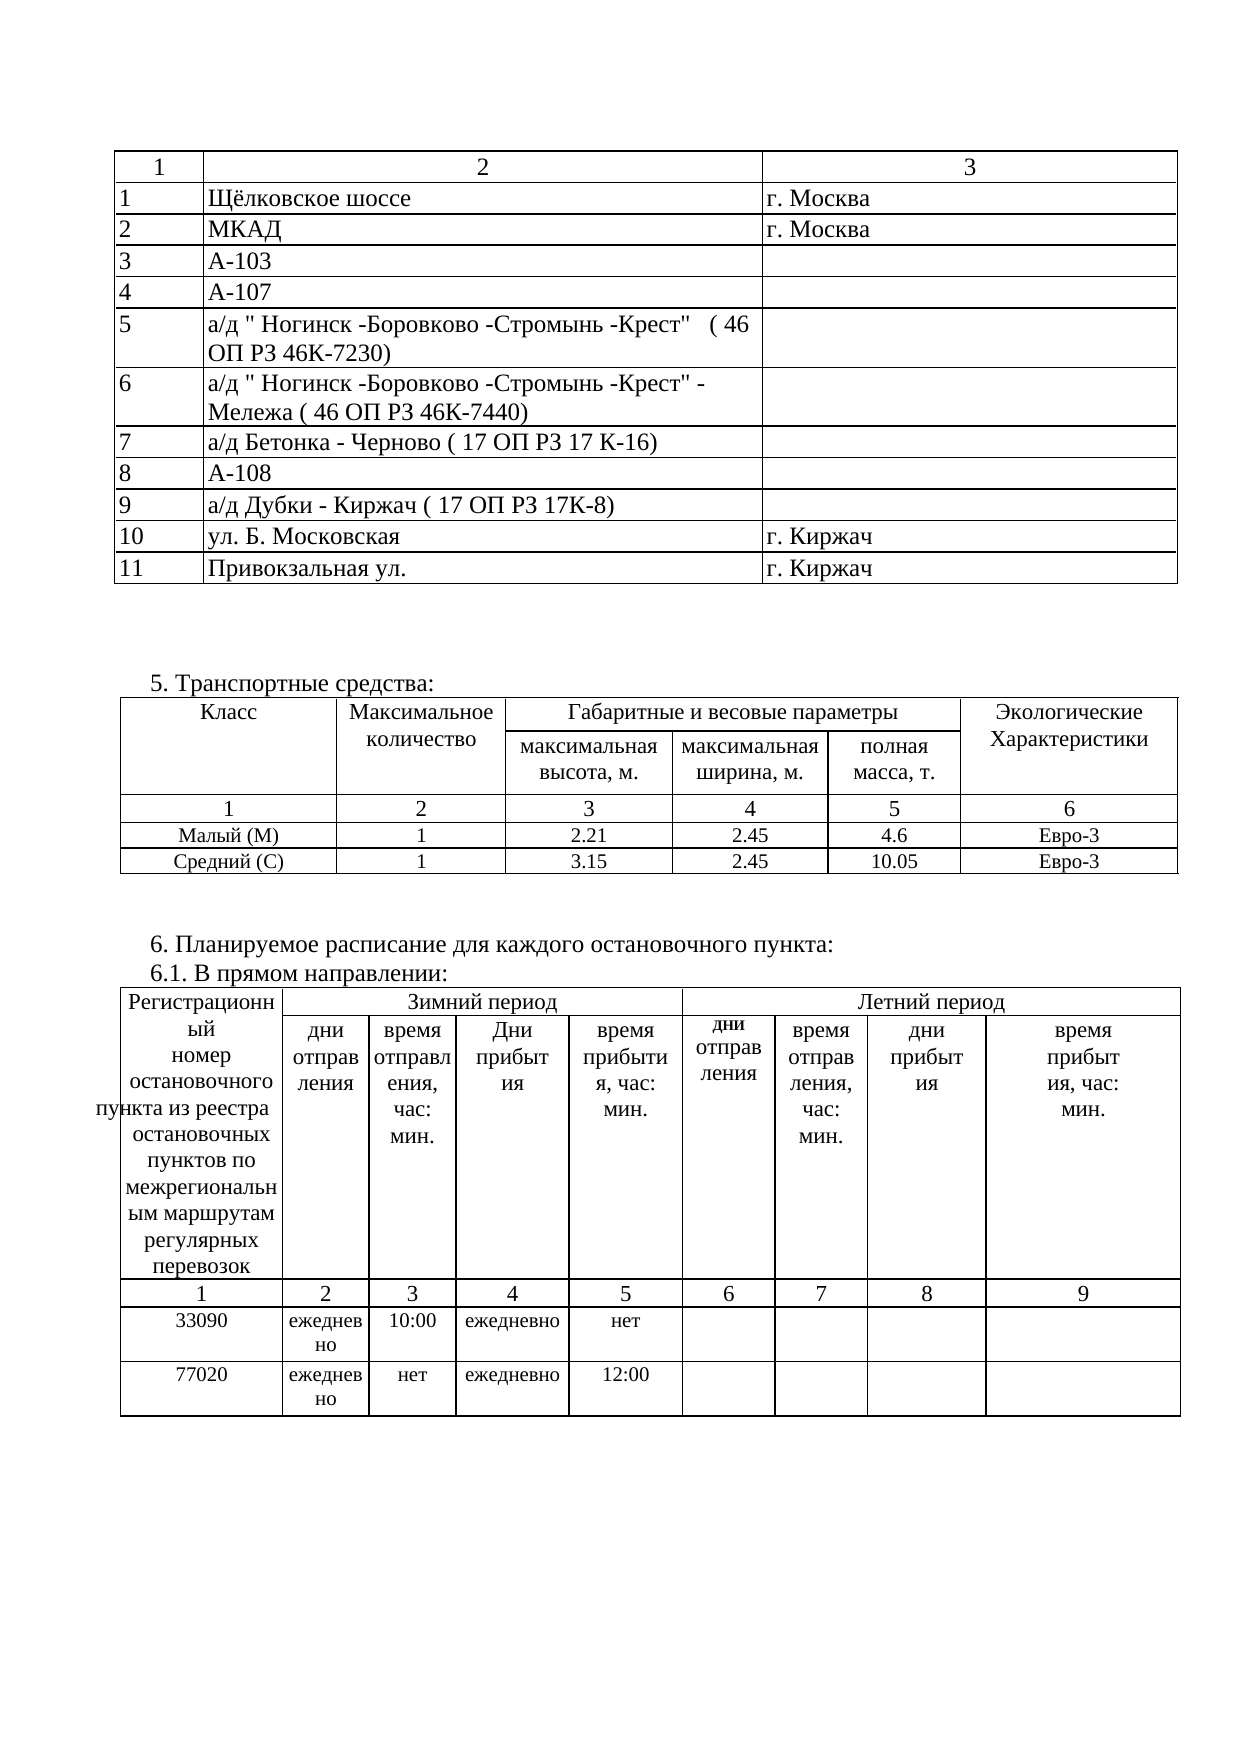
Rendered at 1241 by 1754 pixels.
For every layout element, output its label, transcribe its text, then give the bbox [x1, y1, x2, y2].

table_cell [763, 366, 1177, 425]
table_cell нет [570, 1308, 682, 1361]
table_cell [776, 1362, 867, 1415]
table_cell 4 [457, 1280, 568, 1306]
table_cell Евро-3 [961, 849, 1177, 873]
table_cell время отправ ления, час: мин. [776, 1016, 867, 1278]
table_cell Средний (С) [121, 849, 336, 873]
table_cell а/д Бетонка - Черново ( 17 ОП РЗ 17 К-16) [204, 427, 762, 457]
table_cell [763, 425, 1177, 457]
table_cell 2.45 [673, 849, 827, 873]
text 6. Планируемое расписание для каждого остановочного пункта: [150, 929, 1090, 958]
table_cell а/д " Ногинск -Боровково -Стромынь -Крест" - Мележа ( 46 ОП РЗ 46К-7440) [204, 368, 762, 425]
table_cell 6 [961, 795, 1177, 821]
table_cell 2.45 [673, 823, 827, 847]
table_cell 1 [337, 823, 505, 847]
table_cell полная масса, т. [829, 732, 960, 793]
table_cell 4 [115, 277, 203, 307]
table_header Класс [121, 698, 336, 793]
table_cell А-108 [204, 458, 762, 488]
table_cell Привокзальная ул. [204, 553, 762, 583]
table_cell 33090 [121, 1308, 282, 1361]
table_cell 9 [987, 1280, 1180, 1306]
table_cell 3 [370, 1280, 455, 1306]
table_cell 2 [204, 152, 762, 181]
table_cell ул. Б. Московская [204, 521, 762, 551]
table_cell 1 [121, 795, 336, 821]
table_cell 1 [121, 1280, 282, 1306]
table_cell 5 [570, 1280, 682, 1306]
table_cell [868, 1308, 985, 1361]
table_cell 11 [115, 552, 203, 583]
table_cell Щёлковское шоссе [204, 183, 762, 213]
table_cell г. Киржач [763, 520, 1177, 551]
table_cell [683, 1362, 774, 1415]
table_cell 77020 [121, 1362, 282, 1415]
table_cell максимальная высота, м. [506, 732, 672, 793]
table_cell г. Москва [763, 213, 1177, 244]
table_cell а/д Дубки - Киржач ( 17 ОП РЗ 17К-8) [204, 490, 762, 520]
table_cell [763, 244, 1177, 276]
table_cell максимальная ширина, м. [673, 732, 827, 793]
table_cell 1 [115, 152, 203, 181]
table_cell ДНИ отправ ления [683, 1016, 774, 1278]
table_cell дни отправ ления [283, 1016, 368, 1278]
table_cell 6 [115, 368, 203, 425]
table_cell 1 [115, 183, 203, 213]
table_cell 4 [673, 795, 827, 821]
table_cell г. Москва [763, 181, 1177, 213]
table_cell Евро-3 [961, 823, 1177, 847]
table_cell А-107 [204, 277, 762, 307]
table_cell [987, 1308, 1180, 1361]
table_cell 4.6 [829, 823, 960, 847]
table_header Габаритные и весовые параметры [506, 698, 960, 730]
table_cell 2 [283, 1280, 368, 1306]
table_cell 3 [115, 245, 203, 276]
table_cell [763, 488, 1177, 520]
text 5. Транспортные средства: [150, 668, 1090, 697]
table_cell ежедневно [457, 1308, 568, 1361]
table_cell а/д " Ногинск -Боровково -Стромынь -Крест" ( 46 ОП РЗ 46К-7230) [204, 309, 762, 366]
text 6.1. В прямом направлении: [150, 958, 1090, 987]
table_cell [868, 1362, 985, 1415]
table_cell 2 [115, 214, 203, 244]
table_cell 10.05 [829, 849, 960, 873]
table_cell нет [370, 1362, 455, 1415]
table_cell 7 [776, 1280, 867, 1306]
table_cell Малый (М) [121, 823, 336, 847]
table_cell 8 [115, 458, 203, 488]
table_cell 12:00 [570, 1362, 682, 1415]
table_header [121, 988, 282, 1278]
table_cell 9 [115, 489, 203, 520]
table_cell 2.21 [506, 823, 672, 847]
table_cell 3 [763, 152, 1177, 181]
table_cell [683, 1308, 774, 1361]
table_header Летний период [683, 988, 1180, 1015]
table_cell 3.15 [506, 849, 672, 873]
table_cell 1 [337, 849, 505, 873]
table_cell ежедневно [283, 1362, 368, 1415]
table_cell дни прибыт ия [868, 1016, 985, 1278]
table_header Зимний период [283, 988, 682, 1015]
table_cell 10:00 [370, 1308, 455, 1361]
table_cell 2 [337, 795, 505, 821]
table_cell [776, 1308, 867, 1361]
table_cell [763, 276, 1177, 307]
table_cell 7 [115, 426, 203, 457]
table_cell МКАД [204, 215, 762, 244]
table_cell [763, 307, 1177, 366]
table_cell ежедневно [283, 1308, 368, 1361]
table_cell 3 [506, 795, 672, 821]
table_cell А-103 [204, 246, 762, 276]
table_cell время прибыти я, час: мин. [570, 1016, 682, 1278]
table_cell [987, 1362, 1180, 1415]
table_cell ежедневно [457, 1362, 568, 1415]
table_cell 8 [868, 1280, 985, 1306]
table_cell [763, 457, 1177, 488]
table_cell 10 [115, 521, 203, 551]
table_cell 5 [829, 795, 960, 821]
table_cell 5 [115, 308, 203, 366]
table_cell время прибыт ия, час: мин. [987, 1016, 1180, 1278]
table_cell время отправл ения, час: мин. [370, 1016, 455, 1278]
table_cell 6 [683, 1280, 774, 1306]
table_cell г. Киржач [763, 551, 1177, 583]
table_header Экологические Характеристики [961, 698, 1177, 793]
table_header Максимальное количество [337, 698, 505, 793]
table_cell Дни прибыт ия [457, 1016, 568, 1278]
